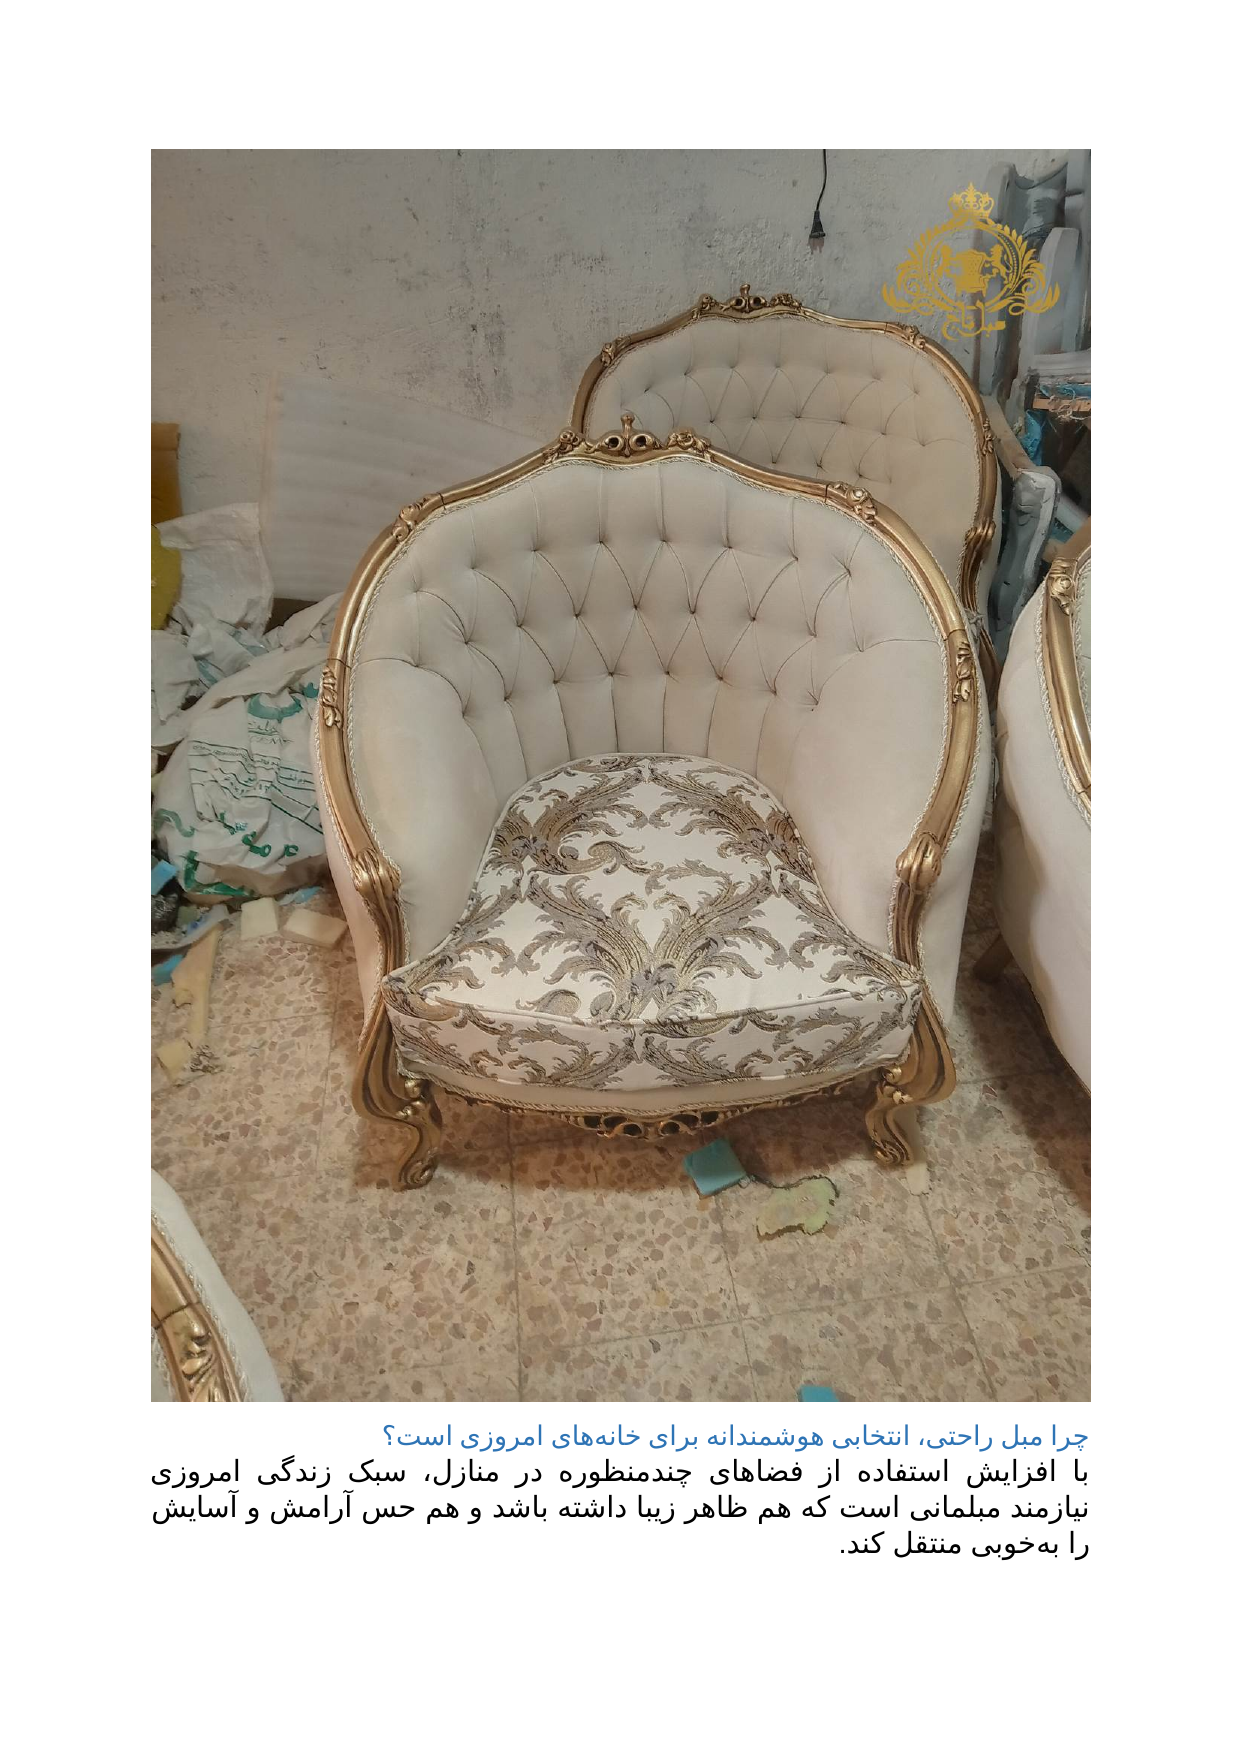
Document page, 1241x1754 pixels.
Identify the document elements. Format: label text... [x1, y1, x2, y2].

subtitle چرا مبل راحتی، انتخابی هوشمندانه برای خانه‌های امروزی است؟ [150, 1420, 1090, 1451]
text با افزایش استفاده از فضاهای چندمنظوره در منازل، سبک زندگی امروزی نیازمند مبلمانی است که هم ظاهر زیبا داشته باشد و هم حس آرامش و آسایش را به‌خوبی منتقل کند. [150, 1454, 1090, 1559]
picture [151, 149, 1091, 1402]
